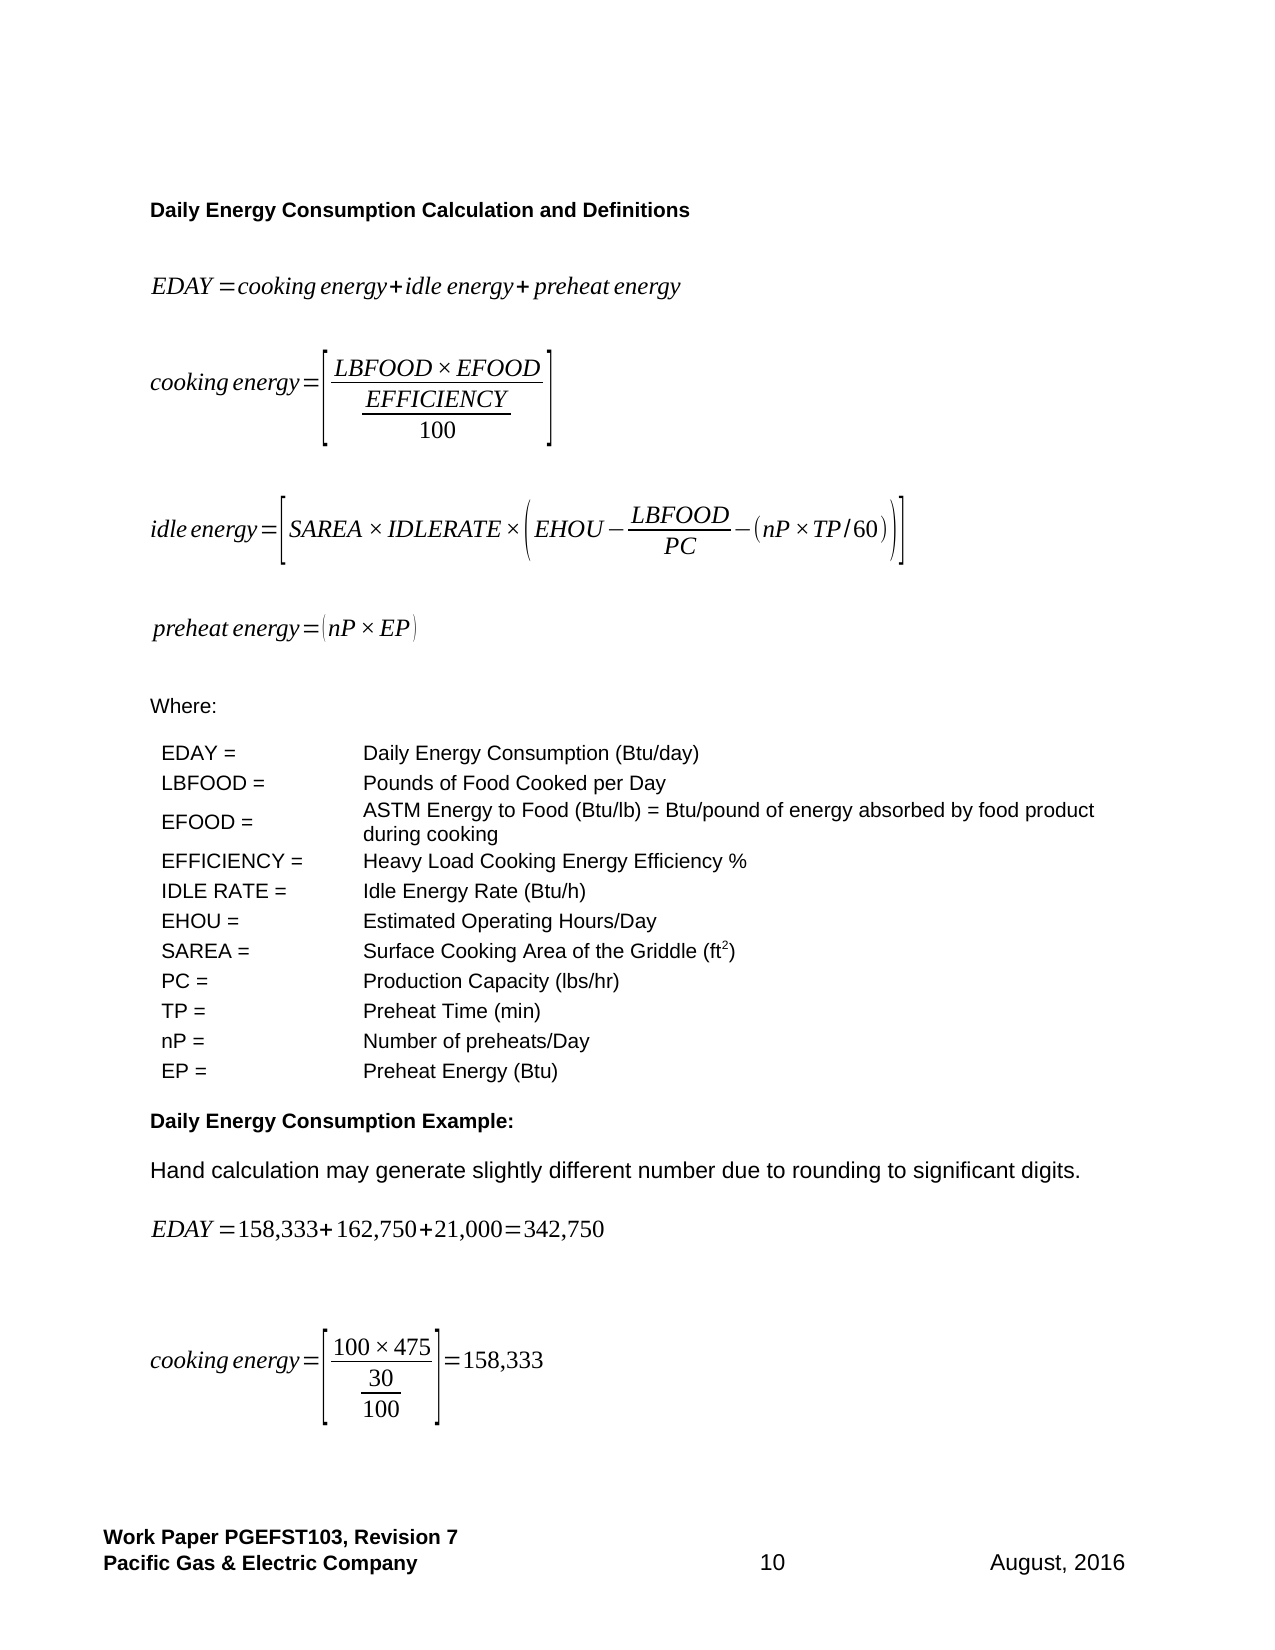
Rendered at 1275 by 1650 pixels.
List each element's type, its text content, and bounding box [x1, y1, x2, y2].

table_cell Surface Cooking Area of the Griddle (ft2) [352, 935, 1125, 965]
table_cell Number of preheats/Day [352, 1025, 1125, 1055]
text Daily Energy Consumption Calculation and Definitions [150, 198, 1125, 222]
table_header Daily Energy Consumption (Btu/day) [352, 738, 1125, 767]
table_cell IDLE RATE = [150, 875, 352, 905]
table_cell SAREA = [150, 935, 352, 965]
text Daily Energy Consumption Example: [150, 1109, 1125, 1133]
table_cell nP = [150, 1025, 352, 1055]
table_cell PC = [150, 965, 352, 995]
table_cell TP = [150, 995, 352, 1025]
table_cell EFOOD = [150, 798, 352, 845]
table_cell Heavy Load Cooking Energy Efficiency % [352, 845, 1125, 875]
table_cell Production Capacity (lbs/hr) [352, 965, 1125, 995]
table_cell Estimated Operating Hours/Day [352, 905, 1125, 935]
table_cell EHOU = [150, 905, 352, 935]
table_cell Preheat Time (min) [352, 995, 1125, 1025]
text Hand calculation may generate slightly different number due to rounding to significant digits. [150, 1157, 1125, 1184]
table_cell Preheat Energy (Btu) [352, 1055, 1125, 1085]
table_cell Pounds of Food Cooked per Day [352, 768, 1125, 797]
table_cell LBFOOD = [150, 768, 352, 797]
table_header EDAY = [150, 738, 352, 767]
table_cell ASTM Energy to Food (Btu/lb) = Btu/pound of energy absorbed by food product during cooking [352, 798, 1125, 845]
table_cell EP = [150, 1055, 352, 1085]
table_cell EFFICIENCY = [150, 845, 352, 875]
table_cell Idle Energy Rate (Btu/h) [352, 875, 1125, 905]
text Where: [150, 694, 1125, 718]
